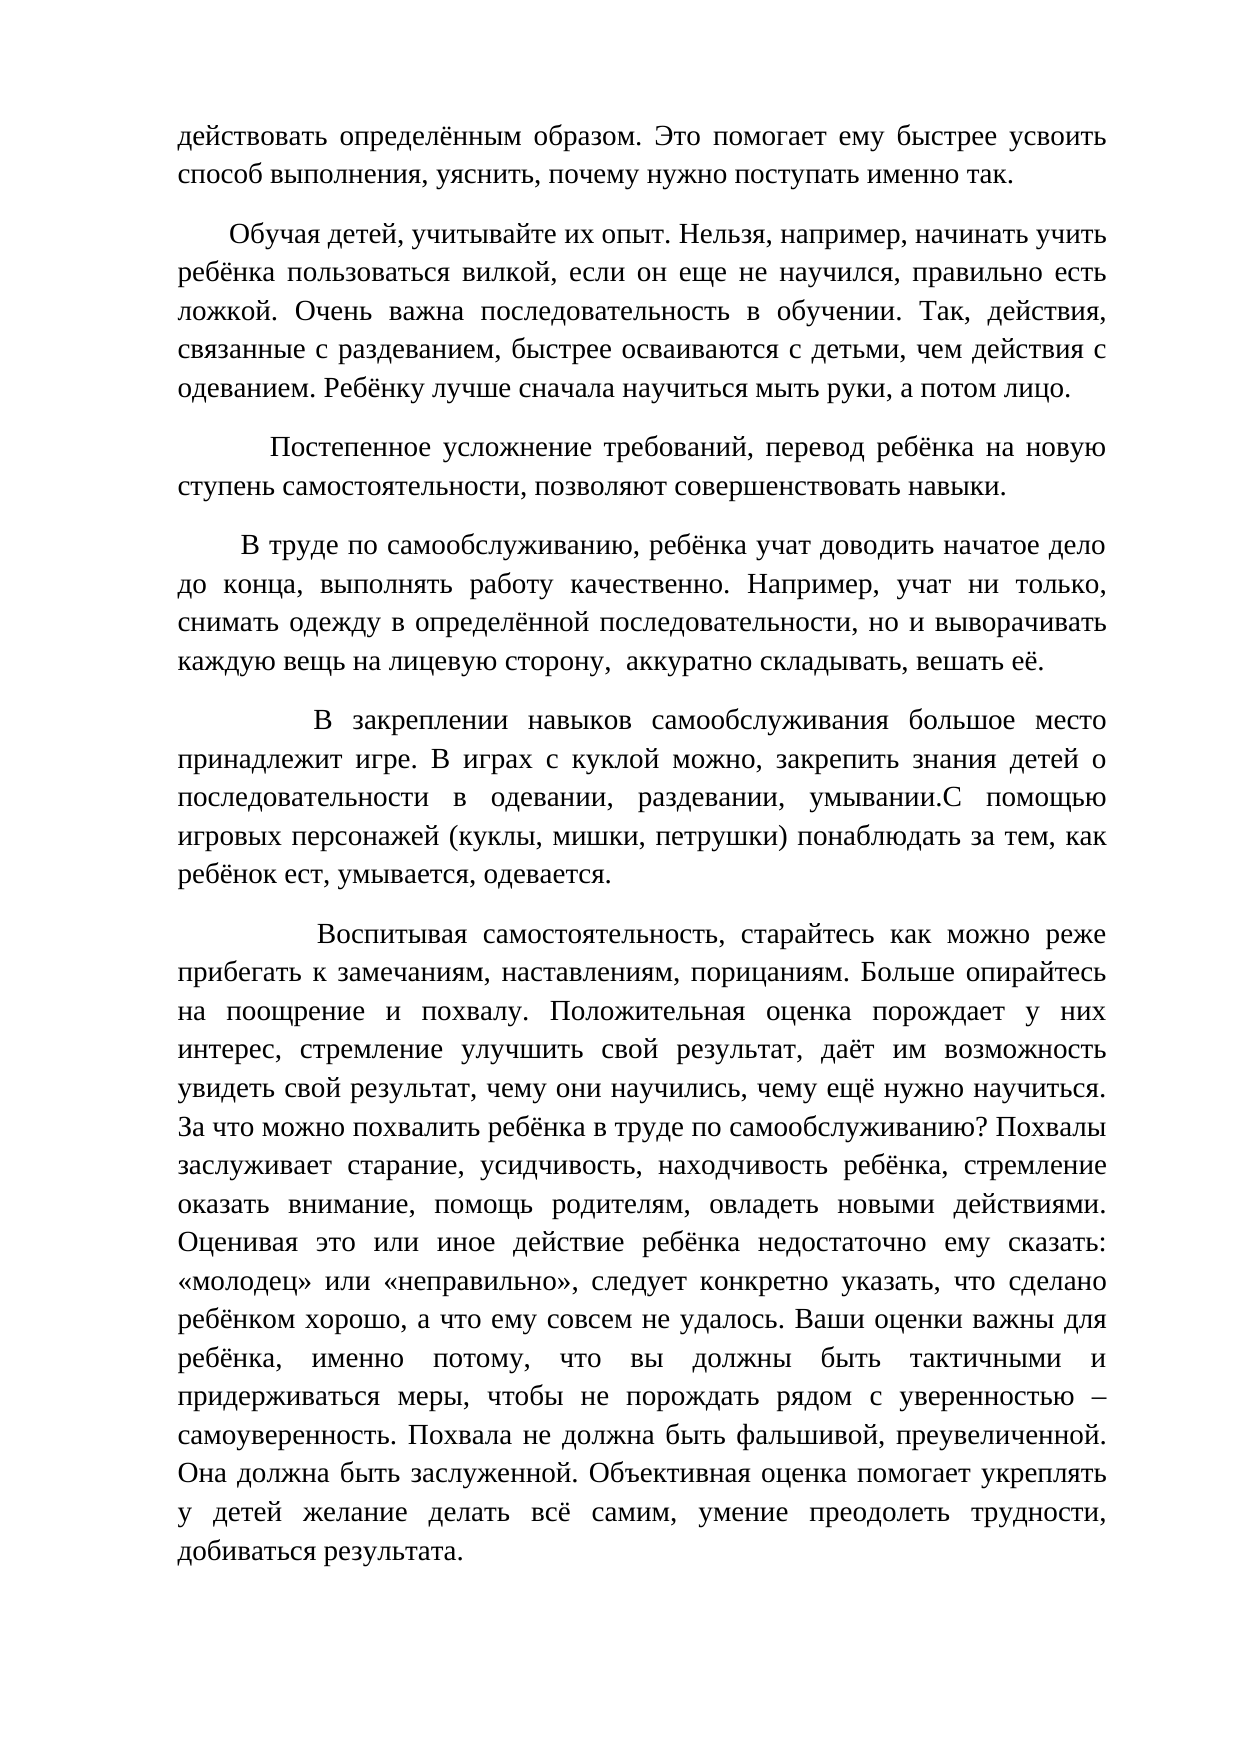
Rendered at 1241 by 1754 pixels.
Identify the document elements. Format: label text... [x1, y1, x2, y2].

text Постепенное усложнение требований, перевод ребёнка на новую ступень самостоятельности, позволяют совершенствовать навыки. [177, 429, 1107, 502]
text Обучая детей, учитывайте их опыт. Нельзя, например, начинать учить ребёнка пользоваться вилкой, если он еще не научился, правильно есть ложкой. Очень важна последовательность в обучении. Так, действия, связанные с раздеванием, быстрее осваиваются с детьми, чем действия с одеванием. Ребёнку лучше сначала научиться мыть руки, а потом лицо. [177, 216, 1107, 404]
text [177, 118, 1107, 190]
text Воспитывая самостоятельность, старайтесь как можно реже прибегать к замечаниям, наставлениям, порицаниям. Больше опирайтесь на поощрение и похвалу. Положительная оценка порождает у них интерес, стремление улучшить свой результат, даёт им возможность увидеть свой результат, чему они научились, чему ещё нужно научиться. За что можно похвалить ребёнка в труде по самообслуживанию? Похвалы заслуживает старание, усидчивость, находчивость ребёнка, стремление оказать внимание, помощь родителям, овладеть новыми действиями. Оценивая это или иное действие ребёнка недостаточно ему сказать: «молодец» или «неправильно», следует конкретно указать, что сделано ребёнком хорошо, а что ему совсем не удалось. Ваши оценки важны для ребёнка, именно потому, что вы должны быть тактичными и придерживаться меры, чтобы не порождать рядом с уверенностью – самоуверенность. Похвала не должна быть фальшивой, преувеличенной. Она должна быть заслуженной. Объективная оценка помогает укреплять у детей желание делать всё самим, умение преодолеть трудности, добиваться результата. [177, 916, 1107, 1566]
text В труде по самообслуживанию, ребёнка учат доводить начатое дело до конца, выполнять работу качественно. Например, учат ни только, снимать одежду в определённой последовательности, но и выворачивать каждую вещь на лицевую сторону, аккуратно складывать, вешать её. [177, 527, 1107, 677]
text В закреплении навыков самообслуживания большое место принадлежит игре. В играх с куклой можно, закрепить знания детей о последовательности в одевании, раздевании, умывании.С помощью игровых персонажей (куклы, мишки, петрушки) понаблюдать за тем, как ребёнок ест, умывается, одевается. [177, 702, 1107, 890]
